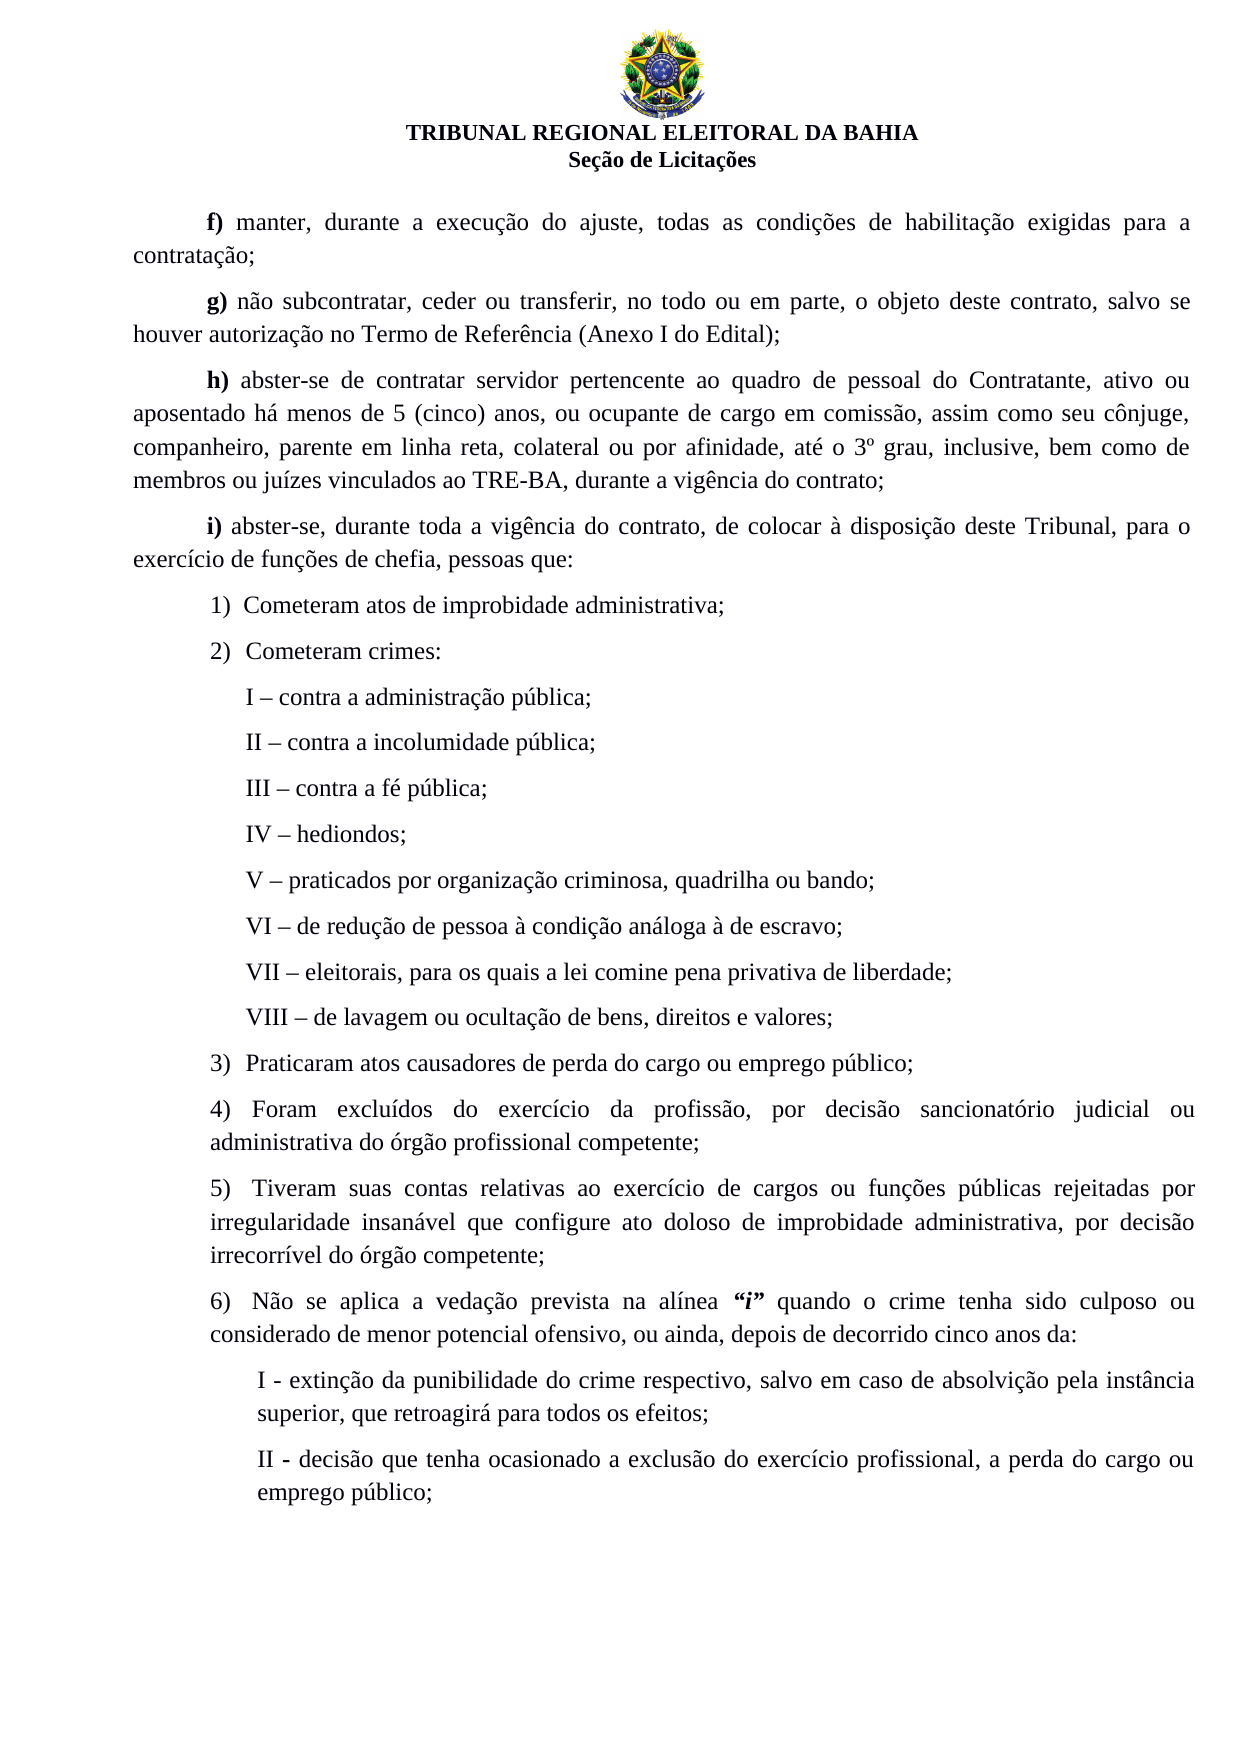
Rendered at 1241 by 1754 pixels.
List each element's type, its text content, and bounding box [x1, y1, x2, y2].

text 2) Cometeram crimes: [162, 632, 1196, 666]
text VIII – de lavagem ou ocultação de bens, direitos e valores; [162, 999, 1195, 1032]
text g) não subcontratar, ceder ou transferir, no todo ou em parte, o objeto deste contrato, salvo se houver autorização no Termo de Referência (Anexo I do Edital); [133, 282, 1191, 349]
text 5) Tiveram suas contas relativas ao exercício de cargos ou funções públicas rejeitadas por irregularidade insanável que configure ato doloso de improbidade administrativa, por decisão irrecorrível do órgão competente; [210, 1170, 1196, 1270]
text II - decisão que tenha ocasionado a exclusão do exercício profissional, a perda do cargo ou emprego público; [257, 1441, 1196, 1507]
text I – contra a administração pública; [162, 678, 1195, 712]
text 1) Cometeram atos de improbidade administrativa; [133, 587, 1196, 620]
text f) manter, durante a execução do ajuste, todas as condições de habilitação exigidas para a contratação; [133, 203, 1191, 270]
text h) abster-se de contratar servidor pertencente ao quadro de pessoal do Contratante, ativo ou aposentado há menos de 5 (cinco) anos, ou ocupante de cargo em comissão, assim como seu cônjuge, companheiro, parente em linha reta, colateral ou por afinidade, até o 3º grau, inclusive, bem como de membros ou juízes vinculados ao TRE-BA, durante a vigência do contrato; [133, 362, 1191, 495]
text VI – de redução de pessoa à condição análoga à de escravo; [162, 907, 1195, 941]
text 3) Praticaram atos causadores de perda do cargo ou emprego público; [210, 1045, 1196, 1078]
text IV – hediondos; [162, 816, 1195, 849]
text i) abster-se, durante toda a vigência do contrato, de colocar à disposição deste Tribunal, para o exercício de funções de chefia, pessoas que: [133, 507, 1191, 574]
text 6) Não se aplica a vedação prevista na alínea “i” quando o crime tenha sido culposo ou considerado de menor potencial ofensivo, ou ainda, depois de decorrido cinco anos da: [210, 1282, 1196, 1349]
text III – contra a fé pública; [162, 770, 1195, 803]
text VII – eleitorais, para os quais a lei comine pena privativa de liberdade; [162, 953, 1195, 987]
text I - extinção da punibilidade do crime respectivo, salvo em caso de absolvição pela instância superior, que retroagirá para todos os efeitos; [257, 1362, 1196, 1428]
text 4) Foram excluídos do exercício da profissão, por decisão sancionatório judicial ou administrativa do órgão profissional competente; [210, 1091, 1196, 1157]
text II – contra a incolumidade pública; [162, 724, 1195, 757]
text V – praticados por organização criminosa, quadrilha ou bando; [162, 862, 1195, 895]
